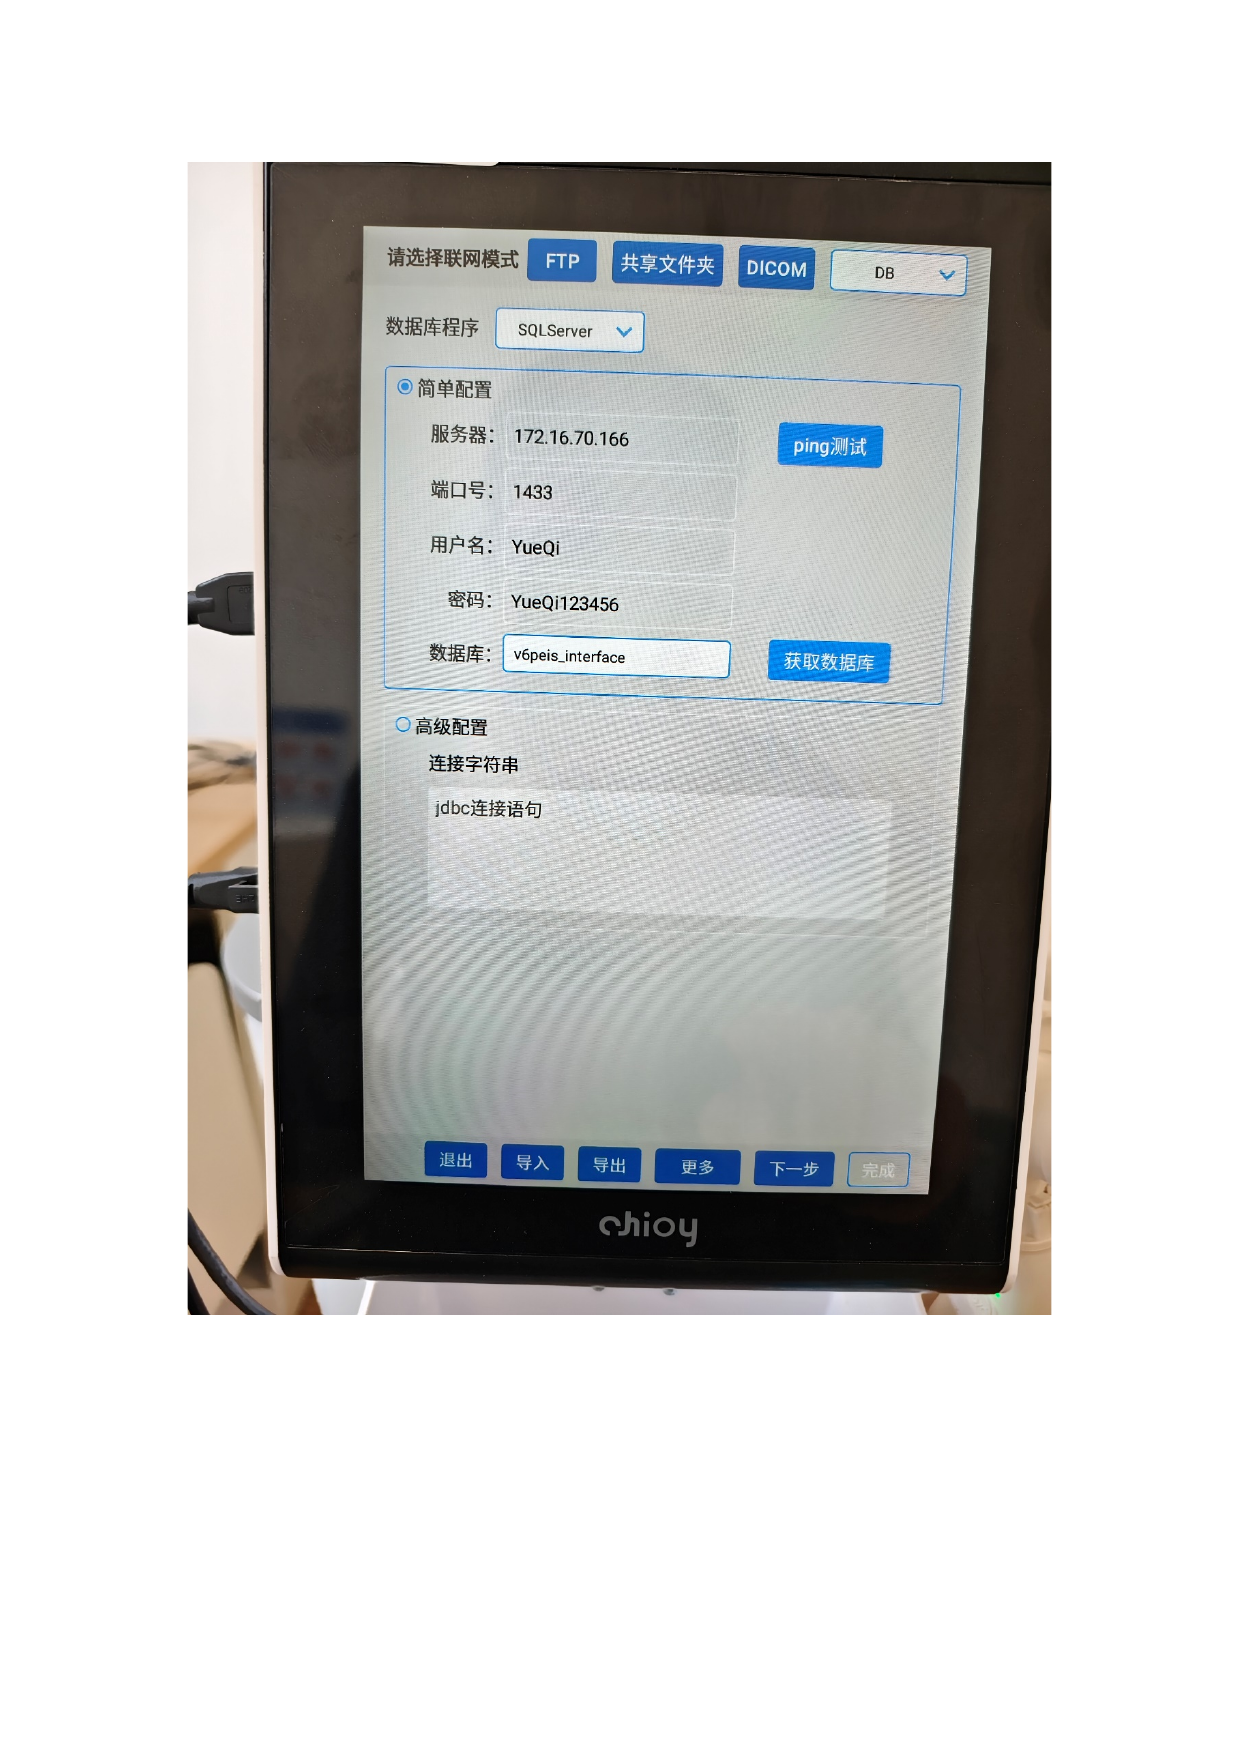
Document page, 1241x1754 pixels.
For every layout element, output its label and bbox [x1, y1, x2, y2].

picture [187, 162, 1052, 1315]
